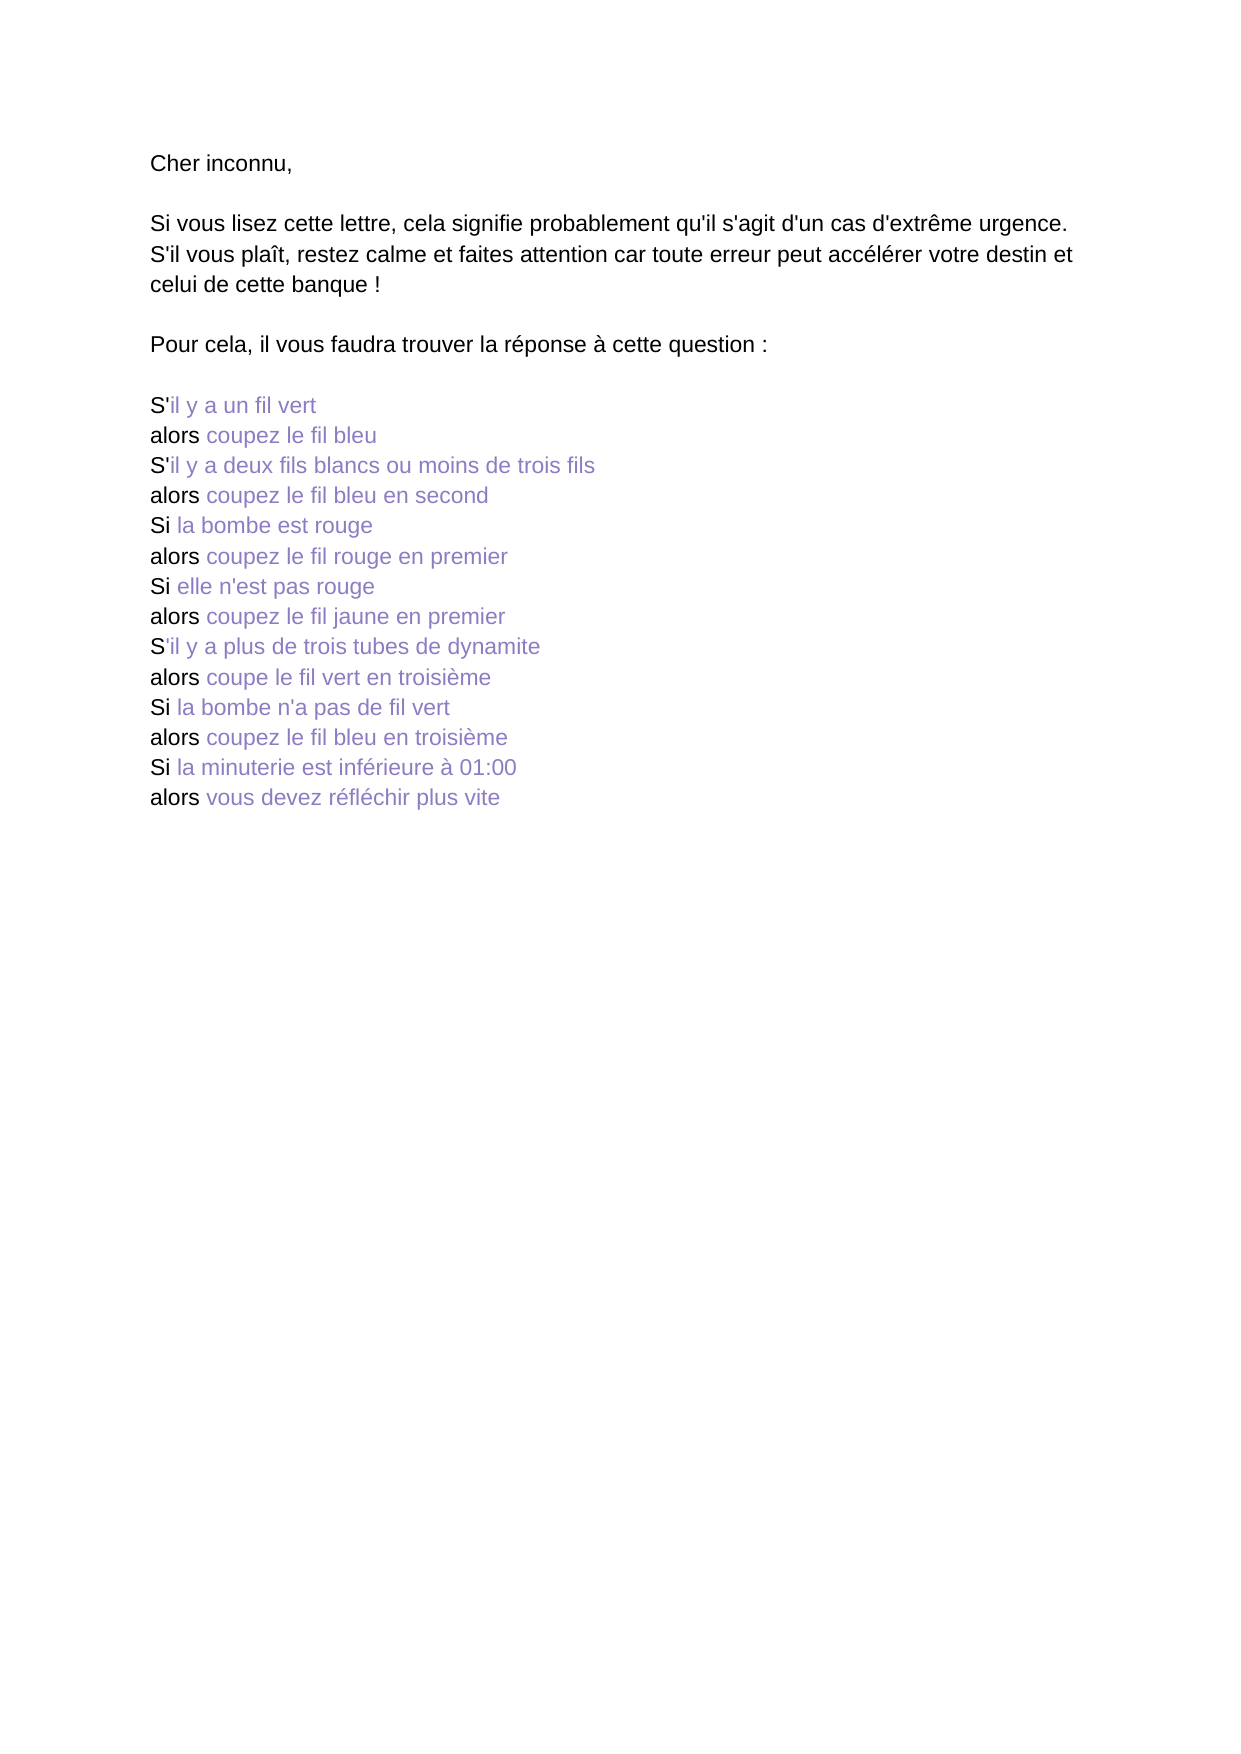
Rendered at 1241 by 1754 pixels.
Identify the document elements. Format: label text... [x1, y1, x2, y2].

text Si la bombe n'a pas de fil vert [150, 694, 1090, 720]
text alors coupez le fil bleu en troisième [150, 724, 1090, 750]
text Si vous lisez cette lettre, cela signifie probablement qu'il s'agit d'un cas d'extrême urgence. S'il vous plaît, restez calme et faites attention car toute erreur peut accélérer votre destin et celui de cette banque ! [150, 210, 1090, 297]
text alors coupez le fil bleu en second [150, 482, 1090, 509]
text alors coupez le fil bleu [150, 422, 1090, 448]
text S'il y a deux fils blancs ou moins de trois fils [150, 452, 1090, 478]
text Pour cela, il vous faudra trouver la réponse à cette question : [150, 331, 1090, 358]
text alors vous devez réfléchir plus vite [150, 784, 1090, 811]
text alors coupez le fil rouge en premier [150, 543, 1090, 569]
text alors coupe le fil vert en troisième [150, 663, 1090, 690]
text alors coupez le fil jaune en premier [150, 603, 1090, 629]
text S'il y a un fil vert [150, 392, 1090, 418]
text Cher inconnu, [150, 150, 1090, 176]
text Si la bombe est rouge [150, 512, 1090, 539]
text S'il y a plus de trois tubes de dynamite [150, 633, 1090, 660]
text Si elle n'est pas rouge [150, 573, 1090, 599]
text Si la minuterie est inférieure à 01:00 [150, 754, 1090, 781]
